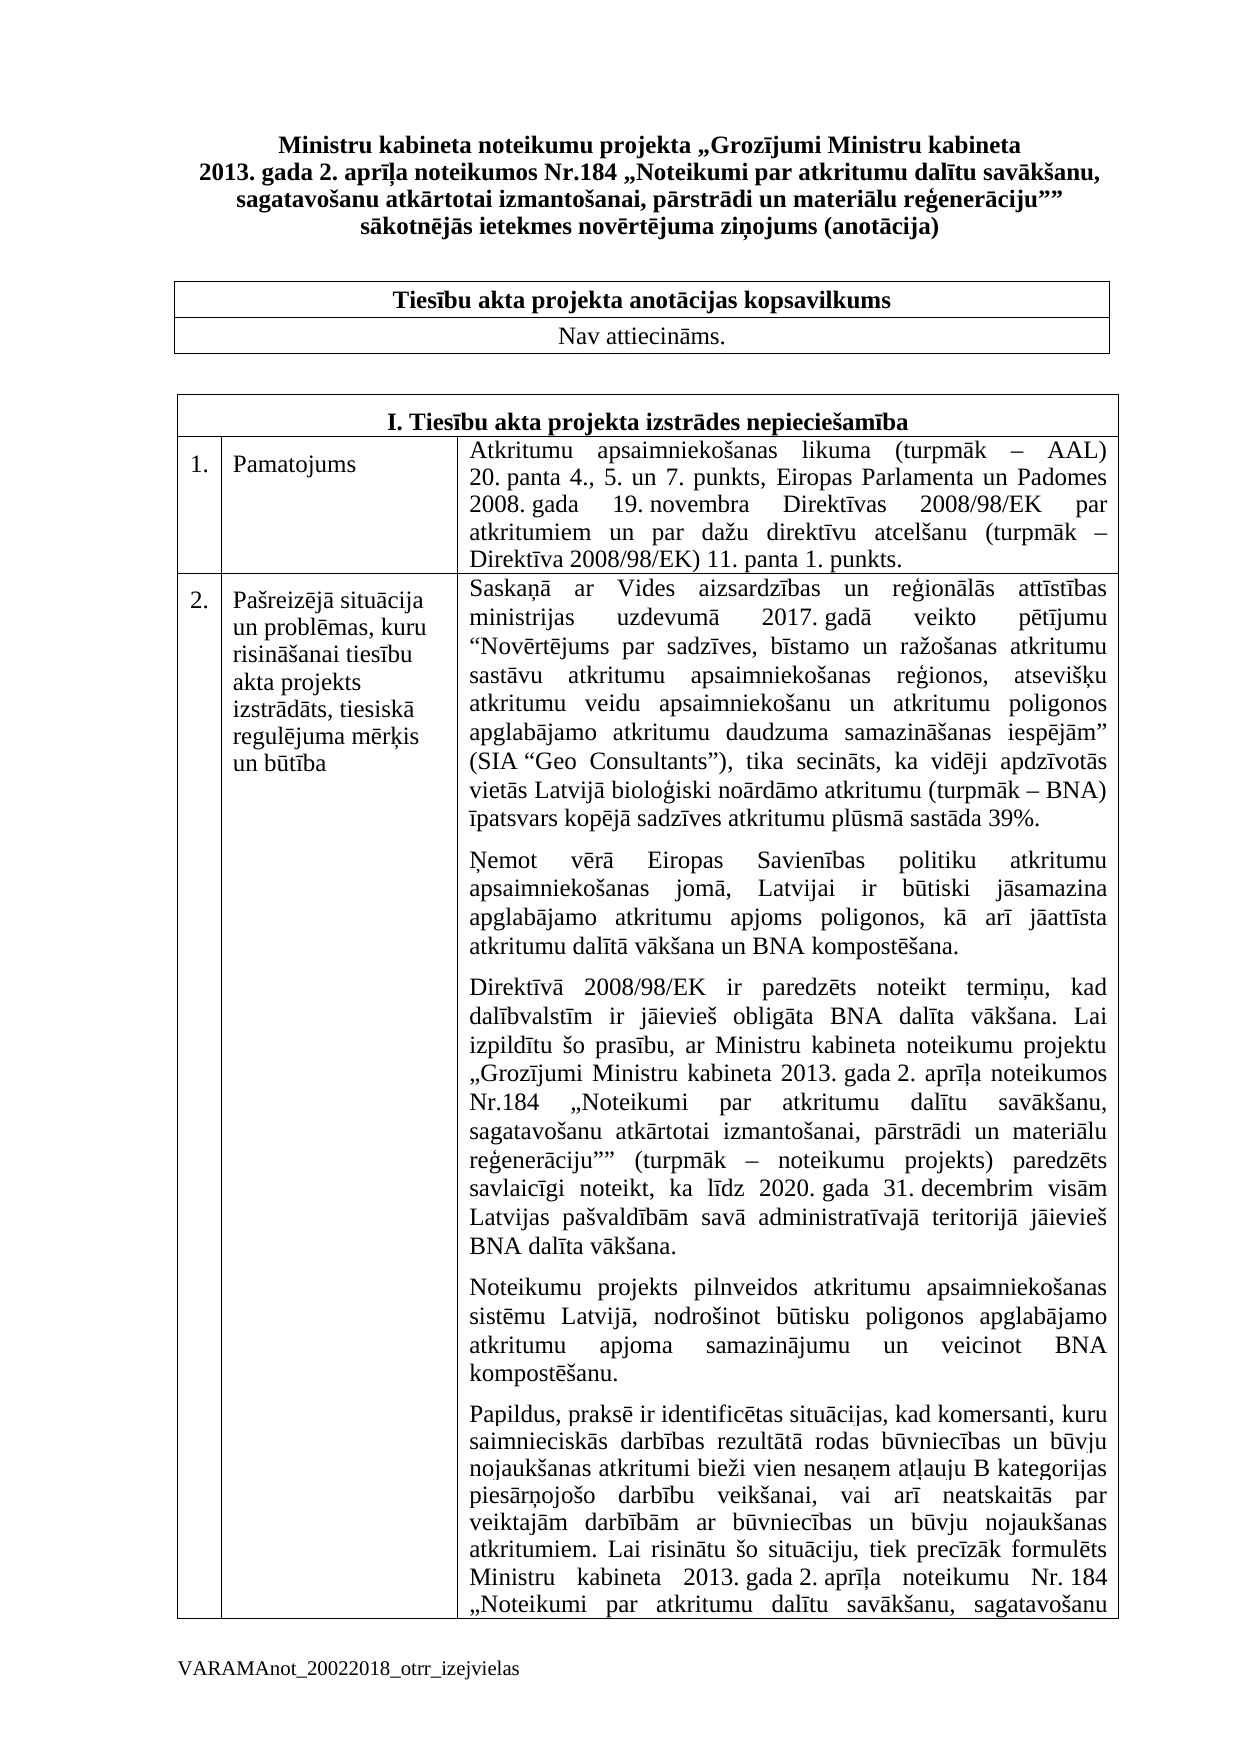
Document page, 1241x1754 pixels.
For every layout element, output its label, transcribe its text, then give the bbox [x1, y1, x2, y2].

table_cell 2. [178, 574, 221, 1617]
table_header Tiesību akta projekta anotācijas kopsavilkums [175, 282, 1109, 317]
text Ministru kabineta noteikumu projekta „Grozījumi Ministru kabineta 2013. gada 2. aprīļa noteikumos Nr.184 „Noteikumi par atkritumu dalītu savākšanu, sagatavošanu atkārtotai izmantošanai, pārstrādi un materiālu reģenerāciju”” sākotnējās ietekmes novērtējuma ziņojums (anotācija) [177, 132, 1122, 240]
table_cell Pamatojums [222, 437, 457, 572]
table_cell 1. [178, 437, 221, 572]
table_cell Nav attiecināms. [175, 318, 1109, 353]
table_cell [222, 574, 457, 1617]
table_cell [458, 574, 1118, 1617]
table_cell Atkritumu apsaimniekošanas likuma (turpmāk – AAL) 20. panta 4., 5. un 7. punkts, Eiropas Parlamenta un Padomes 2008. gada 19. novembra Direktīvas 2008/98/EK par atkritumiem un par dažu direktīvu atcelšanu (turpmāk – Direktīva 2008/98/EK) 11. panta 1. punkts. [458, 437, 1118, 572]
table_header I. Tiesību akta projekta izstrādes nepieciešamība [178, 395, 1118, 436]
